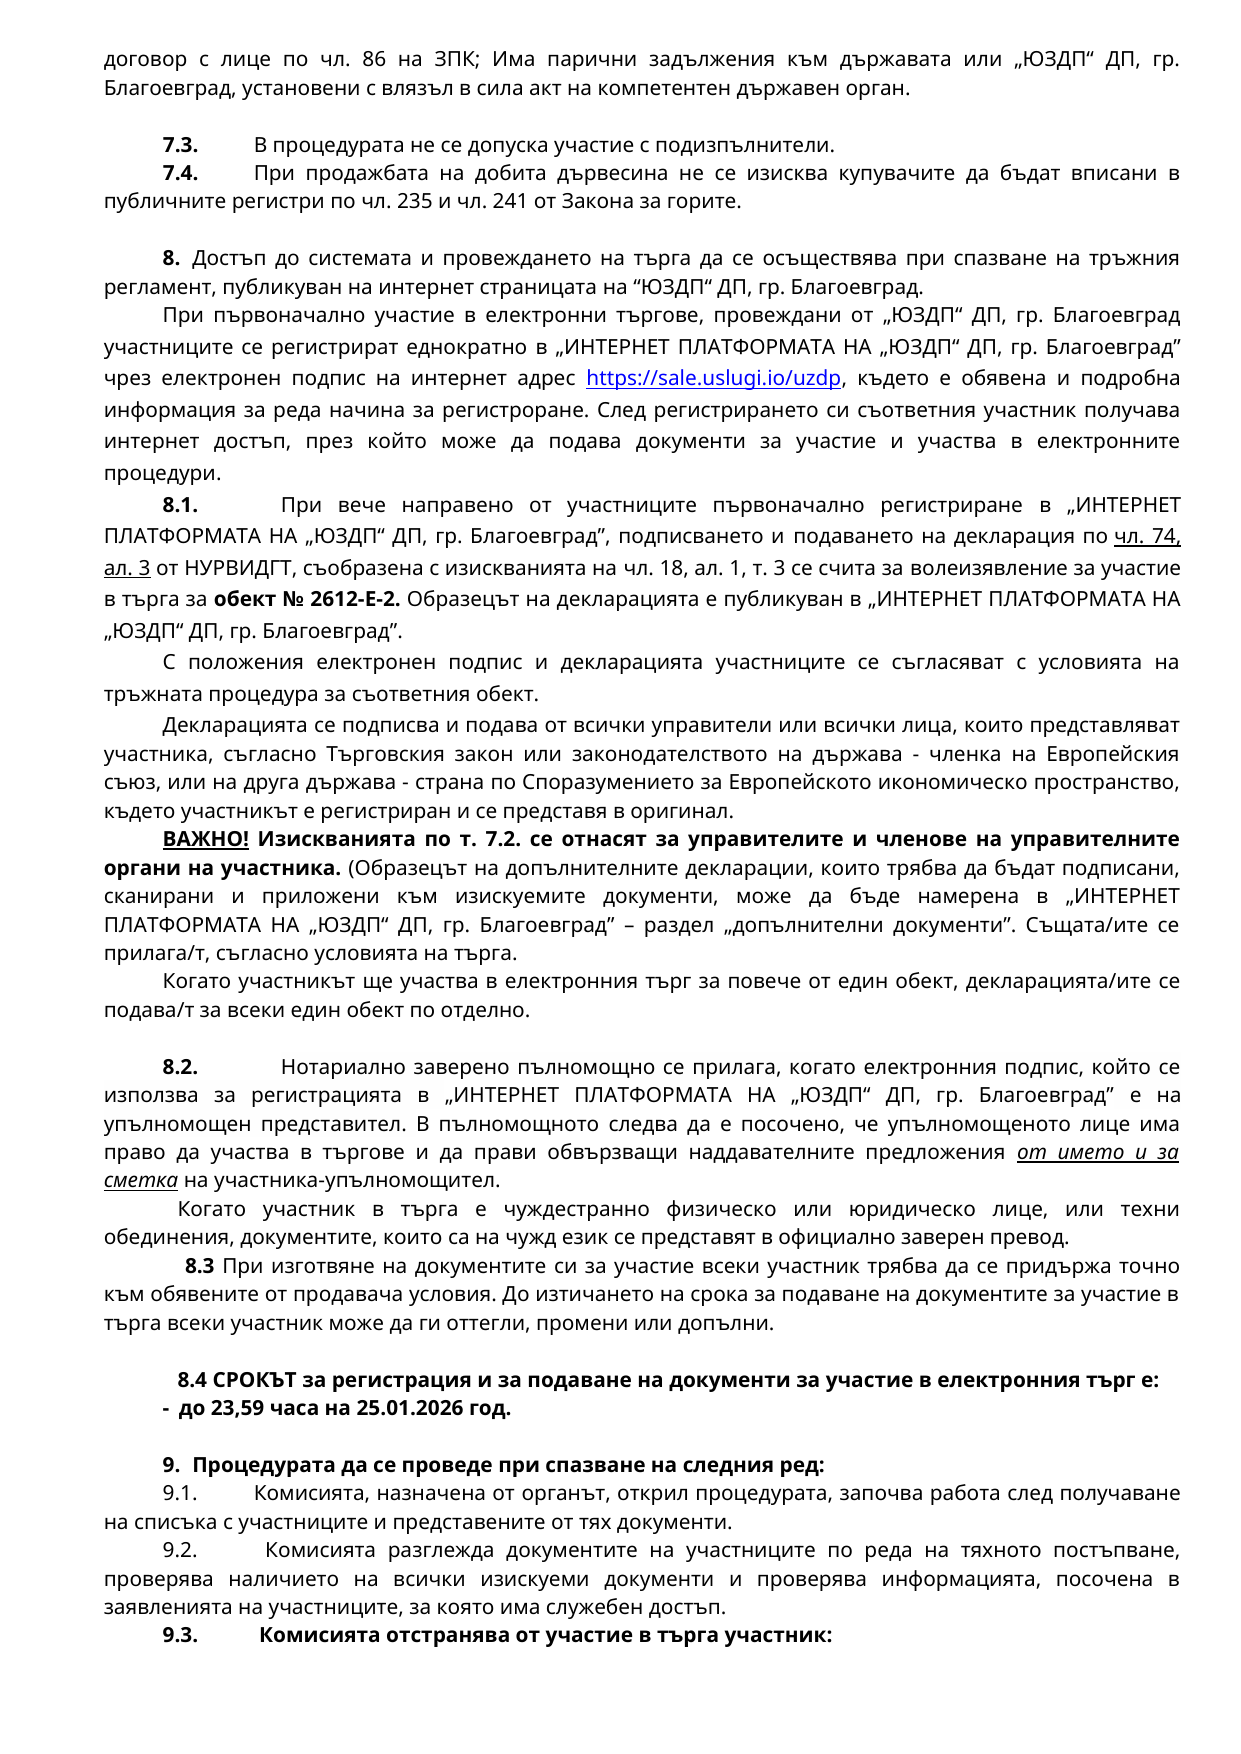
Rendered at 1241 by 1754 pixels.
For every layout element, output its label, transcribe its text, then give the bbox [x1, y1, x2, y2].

list Нотариално заверено пълномощно се прилага, когато електронния подпис, който се използва за регистрацията в „ИНТЕРНЕТ ПЛАТФОРМАТА НА „ЮЗДП“ ДП, гр. Благоевград” е на упълномощен представител. В пълномощното следва да е посочено, че упълномощеното лице има право да участва в търгове и да прави обвързващи наддавателните предложения от името и за сметка на участника-упълномощител. [103, 1080, 1181, 1194]
list При вече направено от участниците първоначално регистриране в „ИНТЕРНЕТ ПЛАТФОРМАТА НА „ЮЗДП“ ДП, гр. Благоевград”, подписването и подаването на декларация по чл. 74, ал. 3 от НУРВИДГТ, съобразена с изискванията на чл. 18, ал. 1, т. 3 се счита за волеизявление за участие в търга за обект № 2612-Е-2. Образецът на декларацията е публикуван в „ИНТЕРНЕТ ПЛАТФОРМАТА НА „ЮЗДП“ ДП, гр. Благоевград”. [103, 490, 1181, 644]
text Когато участникът ще участва в електронния търг за повече от един обект, декларацията/ите се подава/т за всеки един обект по отделно. [103, 967, 1181, 1023]
text Когато участник в търга е чуждестранно физическо или юридическо лице, или техни обединения, документите, които са на чужд език се представят в официално заверен превод. [103, 1194, 1181, 1251]
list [103, 44, 1181, 101]
text ВАЖНО! Изискванията по т. 7.2. се отнасят за управителите и членове на управителните органи на участника. (Образецът на допълнителните декларации, които трябва да бъдат подписани, сканирани и приложени към изискуемите документи, може да бъде намерена в „ИНТЕРНЕТ ПЛАТФОРМАТА НА „ЮЗДП“ ДП, гр. Благоевград” – раздел „допълнителни документи”. Същата/ите се прилага/т, съгласно условията на търга. [103, 824, 1181, 967]
text 8.3 При изготвяне на документите си за участие всеки участник трябва да се придържа точно към обявените от продавача условия. До изтичането на срока за подаване на документите за участие в търга всеки участник може да ги оттегли, промени или допълни. [103, 1251, 1181, 1336]
text При първоначално участие в електронни търгове, провеждани от „ЮЗДП“ ДП, гр. Благоевград участниците се регистрират еднократно в „ИНТЕРНЕТ ПЛАТФОРМАТА НА „ЮЗДП“ ДП, гр. Благоевград” чрез електронен подпис на интернет адрес https://sale.uslugi.io/uzdp, където е обявена и подробна информация за реда начина за регистроране. След регистрирането си съответния участник получава интернет достъп, през който може да подава документи за участие и участва в електронните процедури. [103, 300, 1181, 487]
text 7.4. При продажбата на добита дървесина не се изисква купувачите да бъдат вписани в публичните регистри по чл. 235 и чл. 241 от Закона за горите. [103, 158, 1181, 215]
list Достъп до системата и провеждането на търга да се осъществява при спазване на тръжния регламент, публикуван на интернет страницата на “ЮЗДП“ ДП, гр. Благоевград. [103, 243, 1181, 300]
text 8.4 СРОКЪТ за регистрация и за подаване на документи за участие в електронния търг е: [103, 1365, 1181, 1393]
text С положения електронен подпис и декларацията участниците се съгласяват с условията на тръжната процедура за съответния обект. [103, 647, 1181, 707]
text 7.3. В процедурата не се допуска участие с подизпълнители. [103, 130, 1181, 158]
list Комисията разглежда документите на участниците по реда на тяхното постъпване, проверява наличието на всички изискуеми документи и проверява информацията, посочена в заявленията на участниците, за която има служебен достъп. [103, 1535, 1181, 1621]
list Комисията, назначена от органът, открил процедурата, започва работа след получаване на списъка с участниците и представените от тях документи. [103, 1478, 1181, 1535]
list Процедурата да се проведе при спазване на следния ред: [103, 1450, 1181, 1478]
text Декларацията се подписва и подава от всички управители или всички лица, които представляват участника, съгласно Търговския закон или законодателството на държава - членка на Европейския съюз, или на друга държава - страна по Споразумението за Европейското икономическо пространство, където участникът е регистриран и се представя в оригинал. [103, 711, 1181, 824]
list до 23,59 часа на 25.01.2026 год. [103, 1393, 1181, 1422]
list Комисията отстранява от участие в търга участник: [103, 1621, 1181, 1649]
